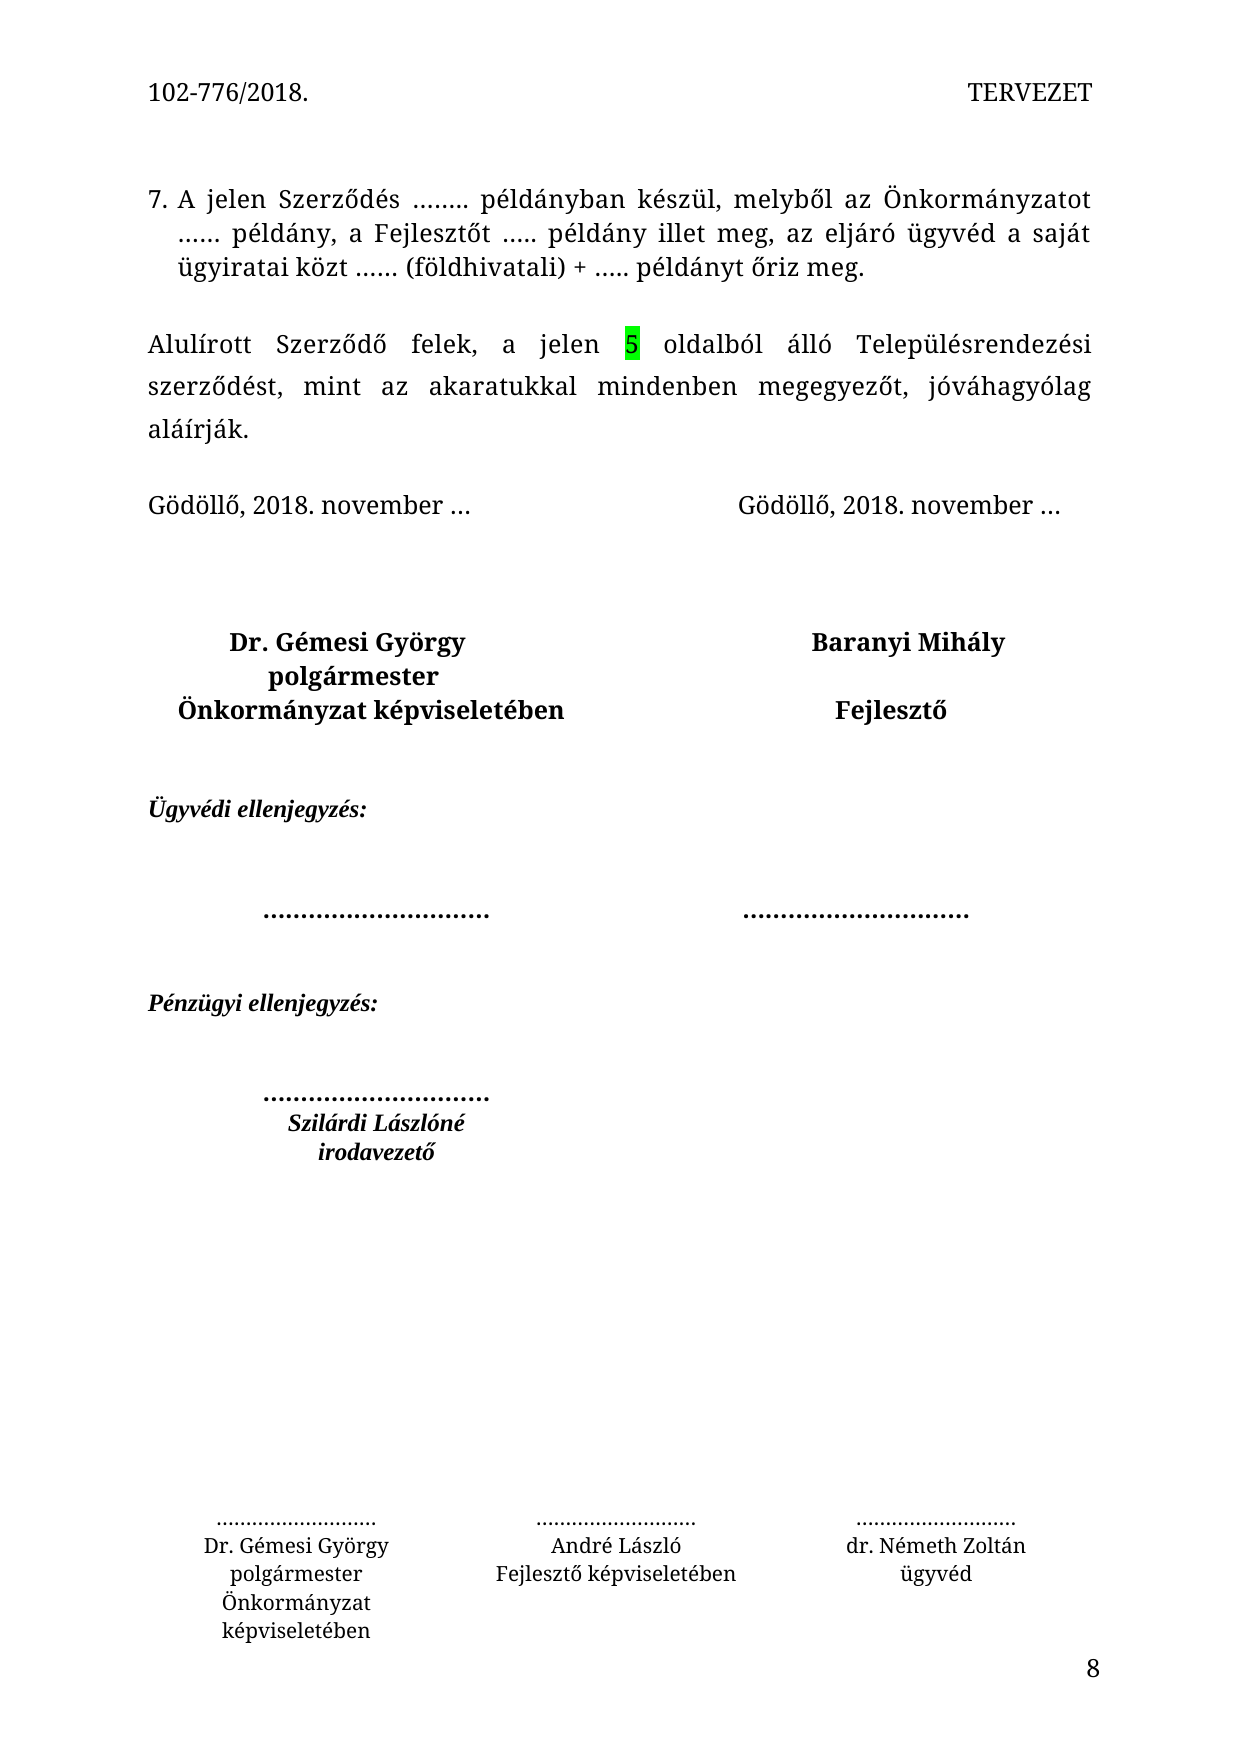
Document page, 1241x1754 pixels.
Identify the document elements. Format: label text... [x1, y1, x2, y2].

text Dr. Gémesi György Baranyi Mihály [177, 624, 1093, 658]
text Önkormányzat képviseletében Fejlesztő [177, 692, 1093, 726]
table_header ………………………… [616, 891, 1096, 954]
text Ügyvédi ellenjegyzés: [148, 794, 1093, 823]
text polgármester [177, 658, 1093, 692]
text Alulírott Szerződő felek, a jelen 5 oldalból álló Településrendezési szerződést, mint az akaratukkal mindenben megegyezőt, jóváhagyólag aláírják. [148, 326, 1093, 445]
table_header ………………………… Szilárdi Lászlóné irodavezető [136, 1075, 616, 1166]
text Pénzügyi ellenjegyzés: [148, 988, 1093, 1017]
text Gödöllő, 2018. november … Gödöllő, 2018. november … [148, 488, 1093, 522]
list A jelen Szerződés …….. példányban készül, melyből az Önkormányzatot …… példány, a Fejlesztőt ….. példány illet meg, az eljáró ügyvéd a saját ügyiratai közt …… (földhivatali) + ….. példányt őriz meg. [148, 182, 1093, 284]
table_header ………………………… [136, 891, 616, 954]
